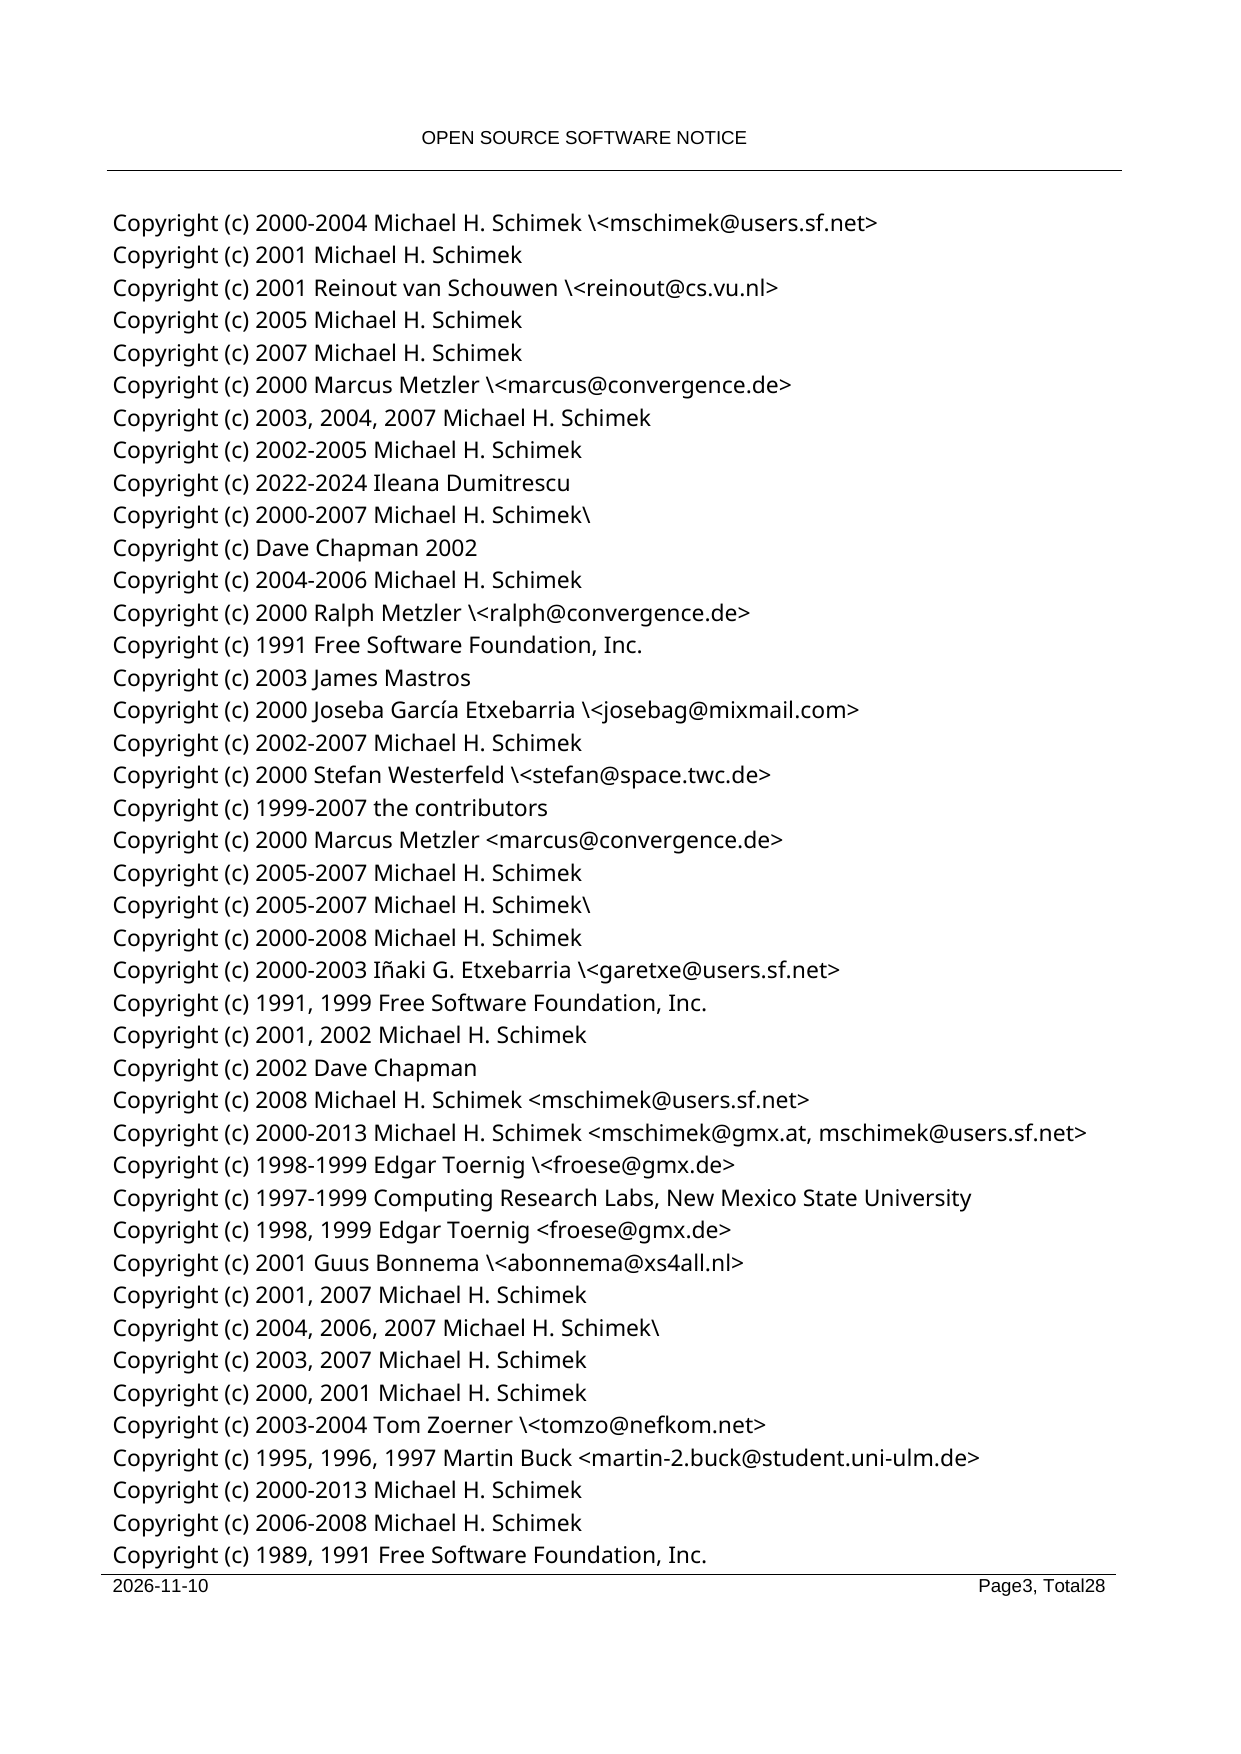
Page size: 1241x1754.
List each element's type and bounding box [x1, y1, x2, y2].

text [112, 206, 1128, 1571]
